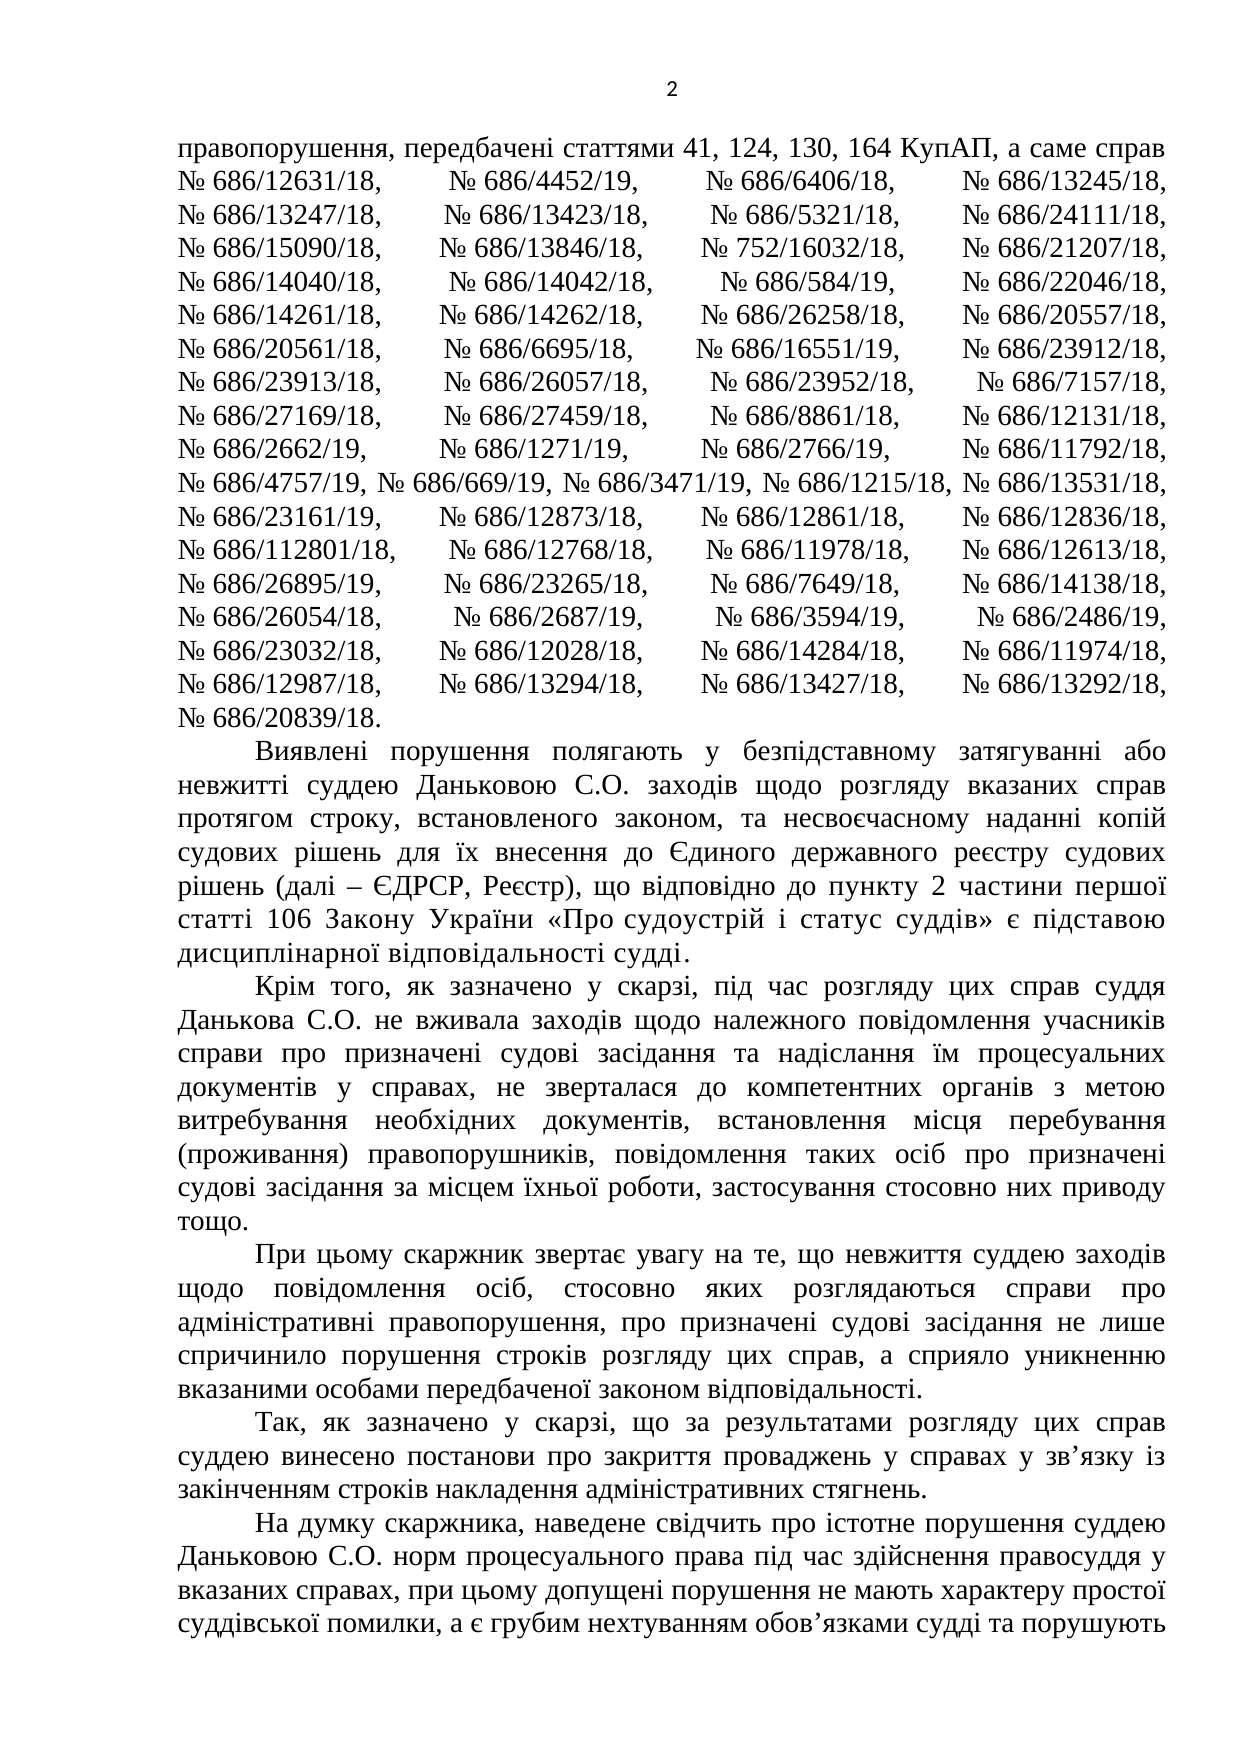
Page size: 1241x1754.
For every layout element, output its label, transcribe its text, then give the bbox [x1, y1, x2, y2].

text Крім того, як зазначено у скарзі, під час розгляду цих справ суддя Данькова С.О. не вживала заходів щодо належного повідомлення учасників справи про призначені судові засідання та надіслання їм процесуальних документів у справах, не зверталася до компетентних органів з метою витребування необхідних документів, встановлення місця перебування (проживання) правопорушників, повідомлення таких осіб про призначені судові засідання за місцем їхньої роботи, застосування стосовно них приводу тощо. [177, 1069, 1167, 1237]
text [177, 130, 1167, 733]
text Виявлені порушення полягають у безпідставному затягуванні або невжитті суддею Даньковою С.О. заходів щодо розгляду вказаних справ протягом строку, встановленого законом, та несвоєчасному наданні копій судових рішень для їх внесення до Єдиного державного реєстру судових рішень (далі – ЄДРСР, Реєстр), що відповідно до пункту 2 частини першої статті 106 Закону України «Про судоустрій і статус суддів» є підставою дисциплінарної відповідальності судді. [177, 767, 1167, 968]
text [177, 1505, 1167, 1639]
text Крім того, як зазначено у скарзі, під час розгляду цих справ суддя Данькова С.О. не вживала заходів щодо належного повідомлення учасників справи про призначені судові засідання та надіслання їм процесуальних документів у справах, не зверталася до компетентних органів з метою витребування необхідних документів, встановлення місця перебування (проживання) правопорушників, повідомлення таких осіб про призначені судові засідання за місцем їхньої роботи, застосування стосовно них приводу тощо. [177, 968, 1167, 1002]
text При цьому скаржник звертає увагу на те, що невжиття суддею заходів щодо повідомлення осіб, стосовно яких розглядаються справи про адміністративні правопорушення, про призначені судові засідання не лише спричинило порушення строків розгляду цих справ, а сприяло уникненню вказаними особами передбаченої законом відповідальності. [177, 1237, 1167, 1404]
text Виявлені порушення полягають у безпідставному затягуванні або невжитті суддею Даньковою С.О. заходів щодо розгляду вказаних справ протягом строку, встановленого законом, та несвоєчасному наданні копій судових рішень для їх внесення до Єдиного державного реєстру судових рішень (далі – ЄДРСР, Реєстр), що відповідно до пункту 2 частини першої статті 106 Закону України «Про судоустрій і статус суддів» є підставою дисциплінарної відповідальності судді. [177, 733, 1167, 801]
text Так, як зазначено у скарзі, що за результатами розгляду цих справ суддею винесено постанови про закриття проваджень у справах у зв’язку із закінченням строків накладення адміністративних стягнень. [177, 1404, 1167, 1505]
